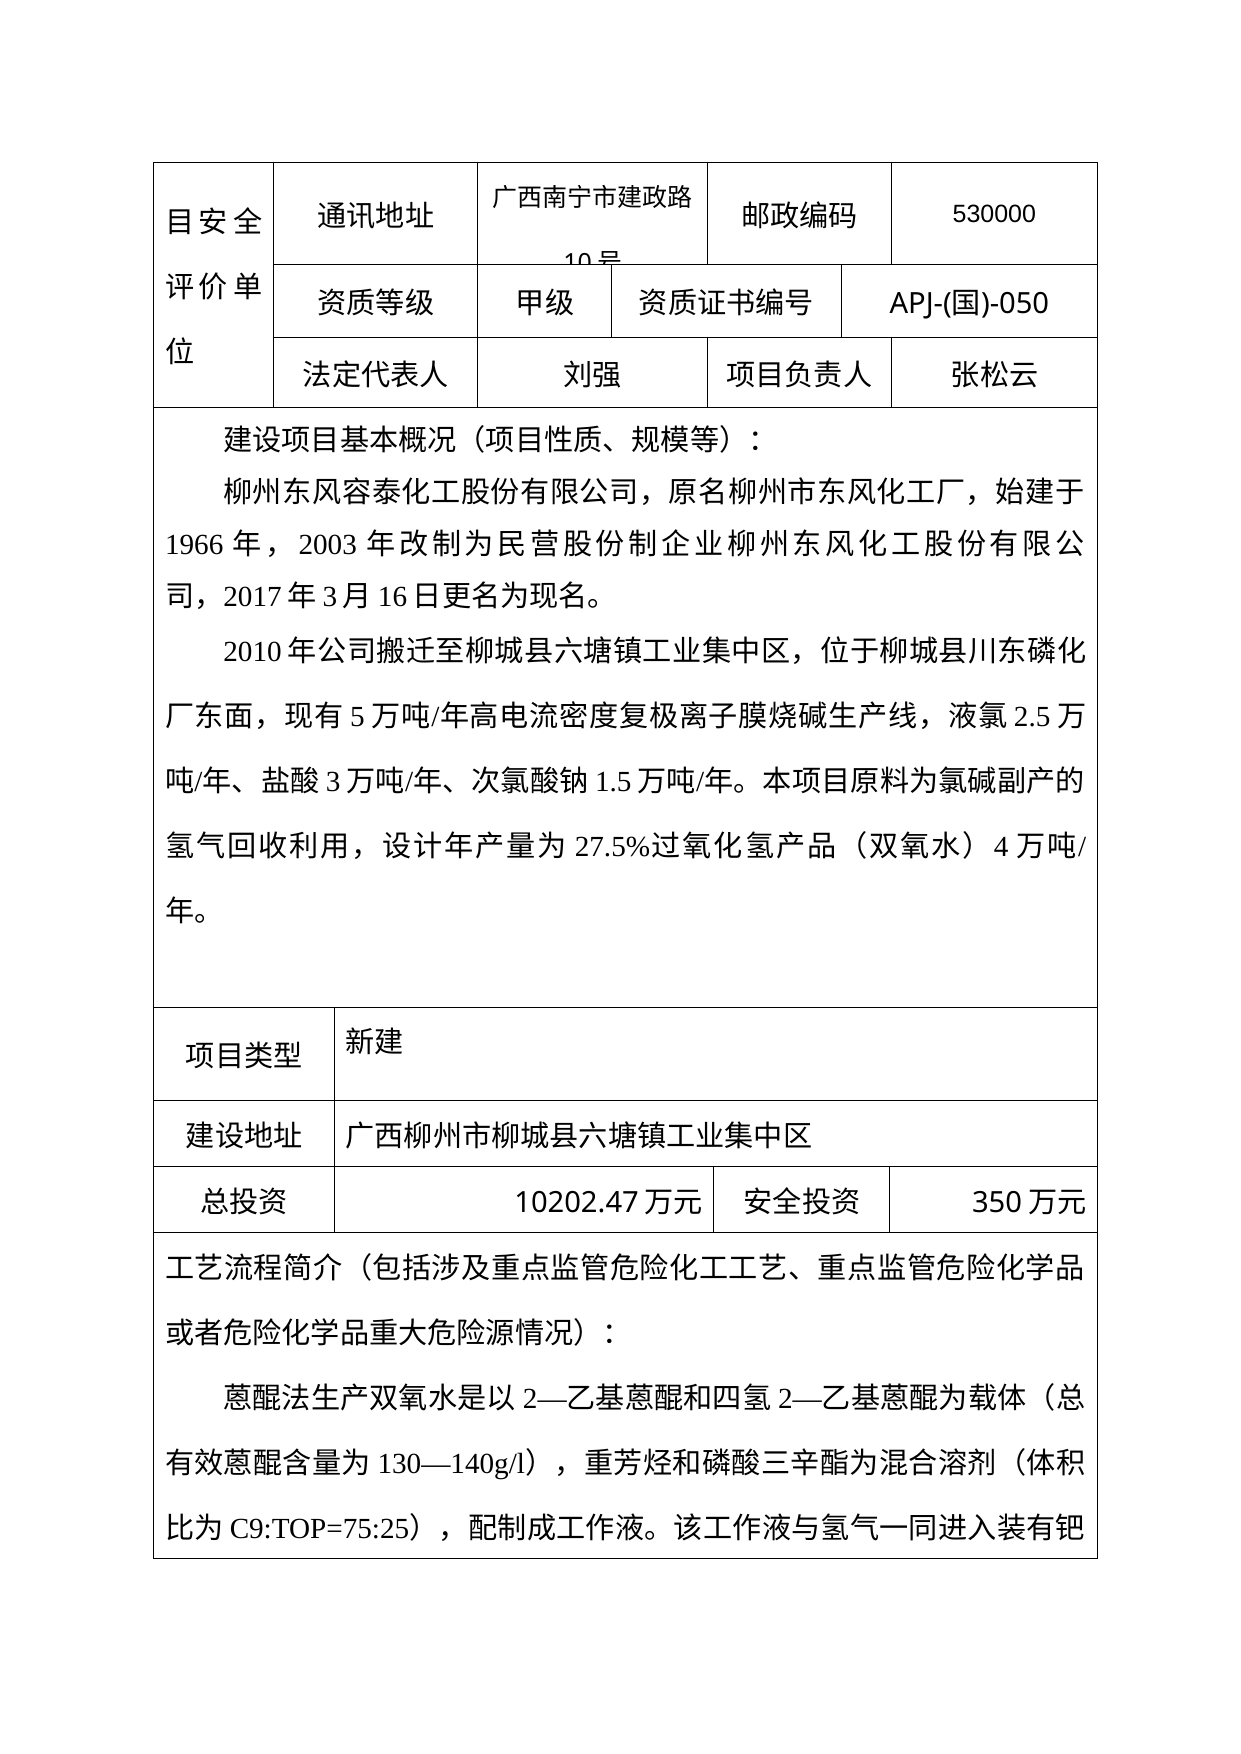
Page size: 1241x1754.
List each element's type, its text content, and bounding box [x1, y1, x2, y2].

table_cell 邮政编码 [708, 163, 891, 264]
table_cell 张松云 [892, 338, 1097, 407]
table_cell 安全投资 [714, 1167, 889, 1232]
table_cell APJ-(国)-050 [842, 265, 1097, 337]
table_cell 项目负责人 [708, 338, 891, 407]
table_cell 建设项目安全评价单位 [154, 163, 273, 407]
table_cell 530000 [892, 163, 1097, 264]
table_cell 刘强 [478, 338, 707, 407]
table_cell 资质等级 [274, 265, 477, 337]
table_cell 甲级 [478, 265, 611, 337]
table_cell 10202.47万元 [335, 1167, 713, 1232]
table_cell 建设地址 [154, 1101, 334, 1166]
table_cell 项目类型 [154, 1008, 334, 1100]
table_cell 通讯地址 [274, 163, 477, 264]
table_cell 资质证书编号 [612, 265, 841, 337]
table_cell 总投资 [154, 1167, 334, 1232]
table_cell 广西柳州市柳城县六塘镇工业集中区 [335, 1101, 1097, 1166]
table_cell 新建 [335, 1008, 1097, 1100]
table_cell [154, 1233, 1097, 1558]
table_cell 建设项目基本概况（项目性质、规模等）： 柳州东风容泰化工股份有限公司，原名柳州市东风化工厂，始建于1966年，2003年改制为民营股份制企业柳州东风化工股份有限公司，2017年3月16日更名为现名。 2010年公司搬迁至柳城县六塘镇工业集中区，位于柳城县川东磷化厂东面，现有5万吨/年高电流密度复极离子膜烧碱生产线，液氯2.5万吨/年、盐酸3万吨/年、次氯酸钠1.5万吨/年。本项目原料为氯碱副产的氢气回收利用，设计年产量为27.5%过氧化氢产品（双氧水）4万吨/年。 [154, 408, 1097, 1007]
table_cell 广西南宁市建政路10号 [478, 163, 707, 264]
table_cell 法定代表人 [274, 338, 477, 407]
table_cell 350万元 [890, 1167, 1097, 1232]
